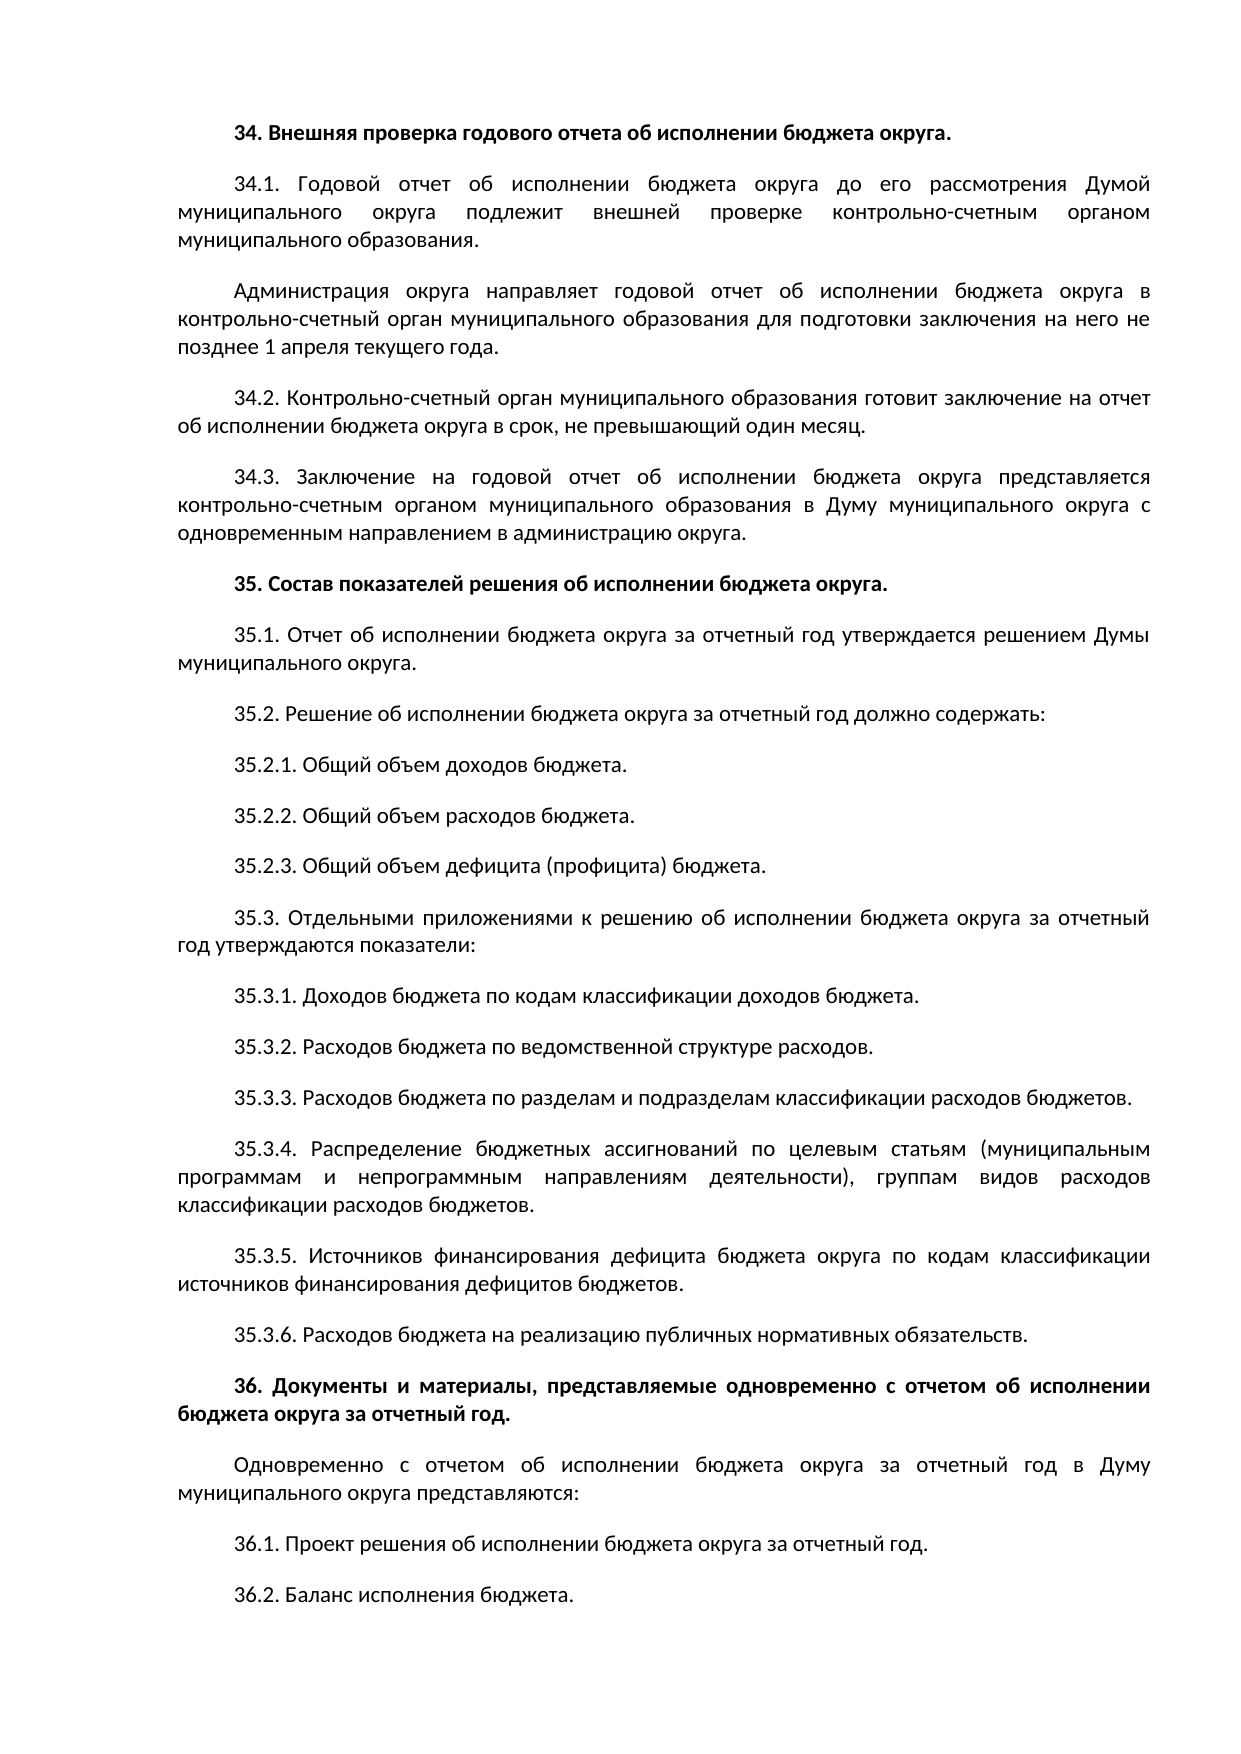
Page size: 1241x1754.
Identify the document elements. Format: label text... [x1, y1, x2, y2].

text 35.3.3. Расходов бюджета по разделам и подразделам классификации расходов бюджетов. [177, 1083, 1152, 1111]
text 36.2. Баланс исполнения бюджета. [177, 1580, 1152, 1608]
text 35.1. Отчет об исполнении бюджета округа за отчетный год утверждается решением Думы муниципального округа. [177, 620, 1152, 676]
title 35. Состав показателей решения об исполнении бюджета округа. [177, 569, 1152, 597]
text 34.1. Годовой отчет об исполнении бюджета округа до его рассмотрения Думой муниципального округа подлежит внешней проверке контрольно-счетным органом муниципального образования. [177, 169, 1152, 253]
title 34. Внешняя проверка годового отчета об исполнении бюджета округа. [177, 118, 1152, 146]
text Одновременно с отчетом об исполнении бюджета округа за отчетный год в Думу муниципального округа представляются: [177, 1450, 1152, 1506]
text 35.2.1. Общий объем доходов бюджета. [177, 750, 1152, 778]
text Администрация округа направляет годовой отчет об исполнении бюджета округа в контрольно-счетный орган муниципального образования для подготовки заключения на него не позднее 1 апреля текущего года. [177, 276, 1152, 360]
text 35.3.6. Расходов бюджета на реализацию публичных нормативных обязательств. [177, 1320, 1152, 1348]
text 35.3.1. Доходов бюджета по кодам классификации доходов бюджета. [177, 982, 1152, 1009]
text 36.1. Проект решения об исполнении бюджета округа за отчетный год. [177, 1529, 1152, 1557]
title 36. Документы и материалы, представляемые одновременно с отчетом об исполнении бюджета округа за отчетный год. [177, 1371, 1152, 1427]
text 35.3. Отдельными приложениями к решению об исполнении бюджета округа за отчетный год утверждаются показатели: [177, 903, 1152, 959]
text 35.2.2. Общий объем расходов бюджета. [177, 801, 1152, 829]
text 35.3.5. Источников финансирования дефицита бюджета округа по кодам классификации источников финансирования дефицитов бюджетов. [177, 1241, 1152, 1297]
text 35.3.4. Распределение бюджетных ассигнований по целевым статьям (муниципальным программам и непрограммным направлениям деятельности), группам видов расходов классификации расходов бюджетов. [177, 1134, 1152, 1218]
text 35.2.3. Общий объем дефицита (профицита) бюджета. [177, 852, 1152, 880]
text 35.2. Решение об исполнении бюджета округа за отчетный год должно содержать: [177, 699, 1152, 727]
text 34.3. Заключение на годовой отчет об исполнении бюджета округа представляется контрольно-счетным органом муниципального образования в Думу муниципального округа с одновременным направлением в администрацию округа. [177, 462, 1152, 546]
text 34.2. Контрольно-счетный орган муниципального образования готовит заключение на отчет об исполнении бюджета округа в срок, не превышающий один месяц. [177, 383, 1152, 439]
text 35.3.2. Расходов бюджета по ведомственной структуре расходов. [177, 1032, 1152, 1061]
